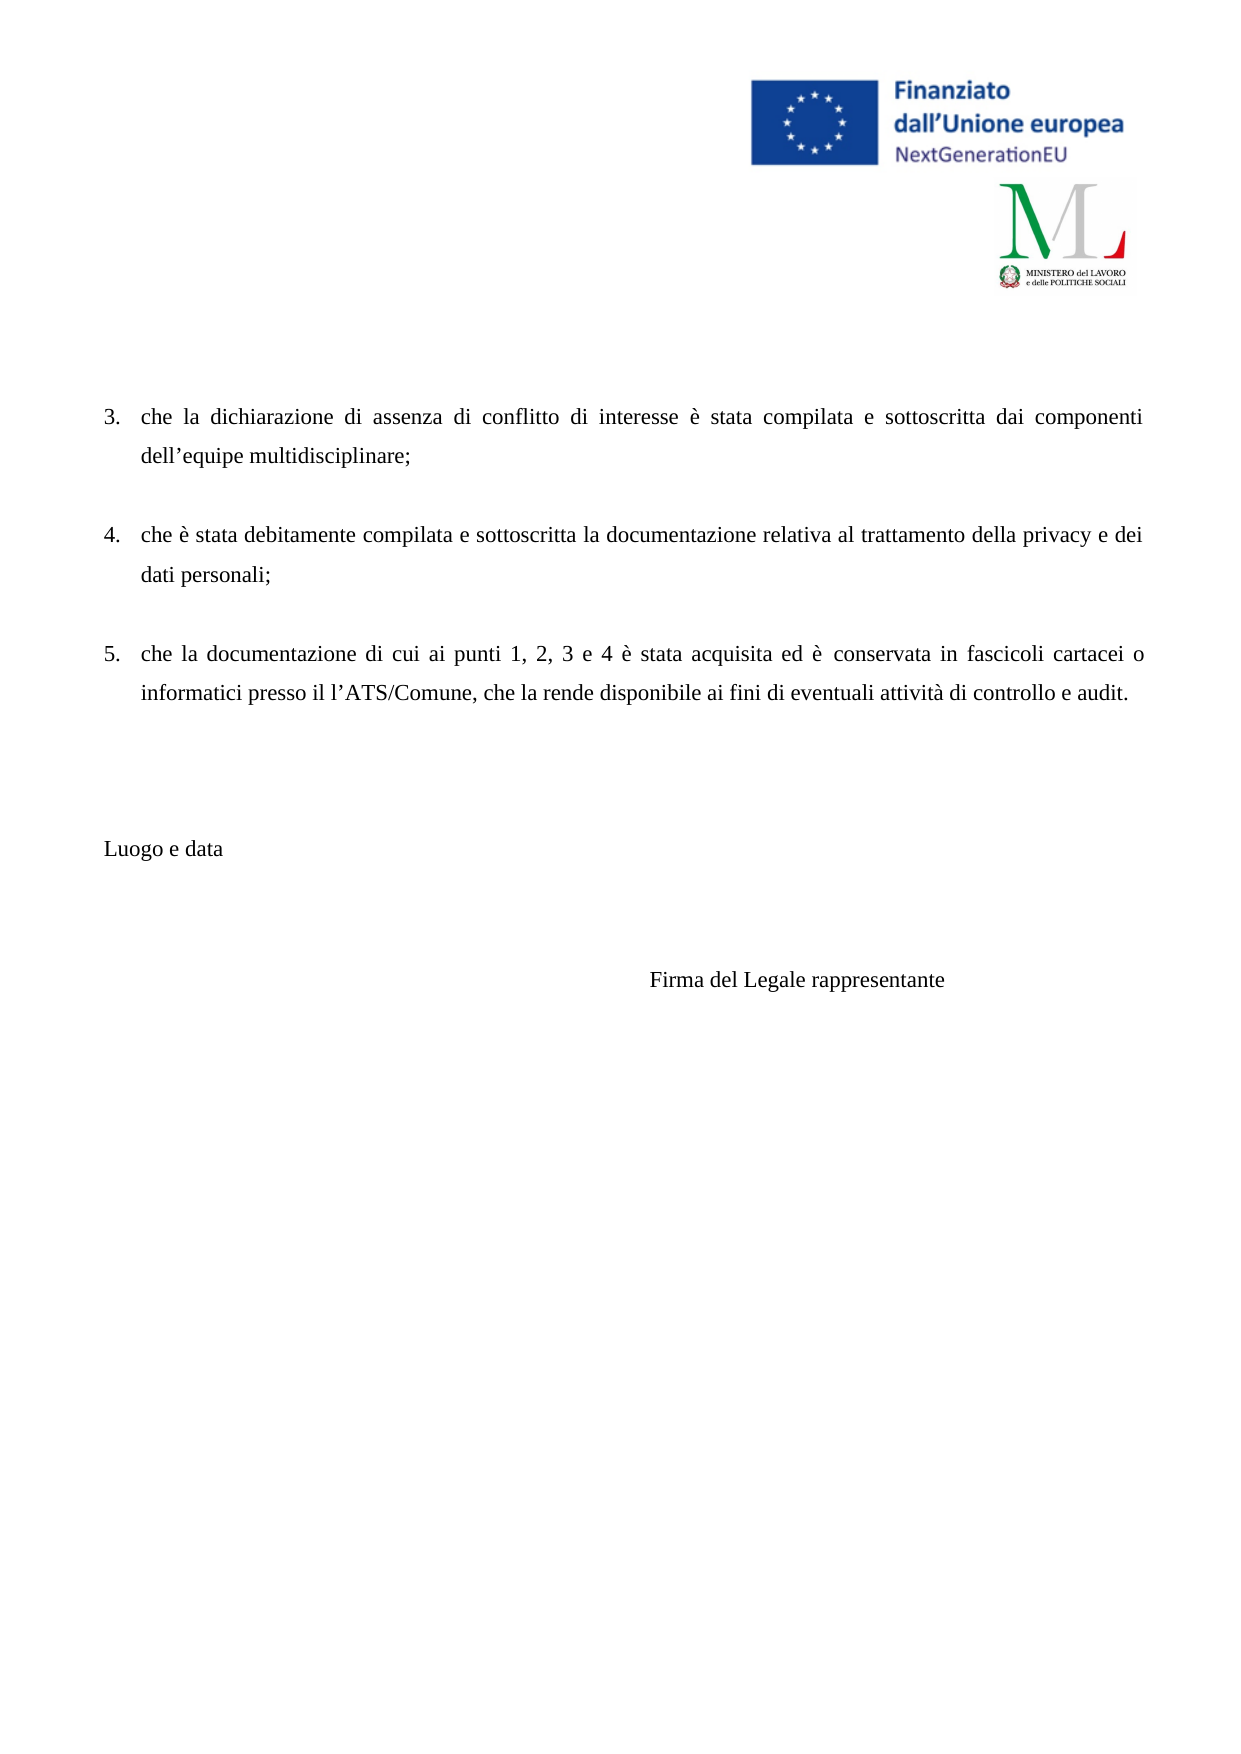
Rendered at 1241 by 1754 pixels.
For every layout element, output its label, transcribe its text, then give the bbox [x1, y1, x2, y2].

list che la dichiarazione di assenza di conflitto di interesse è stata compilata e sottoscritta dai componenti dell’equipe multidisciplinare; [103, 403, 1145, 469]
list che è stata debitamente compilata e sottoscritta la documentazione relativa al trattamento della privacy e dei dati personali; [103, 521, 1145, 587]
picture [740, 59, 1138, 296]
text Firma del Legale rappresentante [103, 966, 945, 992]
list che la documentazione di cui ai punti 1, 2, 3 e 4 è stata acquisita ed è conservata in fascicoli cartacei o informatici presso il l’ATS/Comune, che la rende disponibile ai fini di eventuali attività di controllo e audit. [103, 640, 1145, 706]
text Luogo e data [103, 835, 1145, 862]
